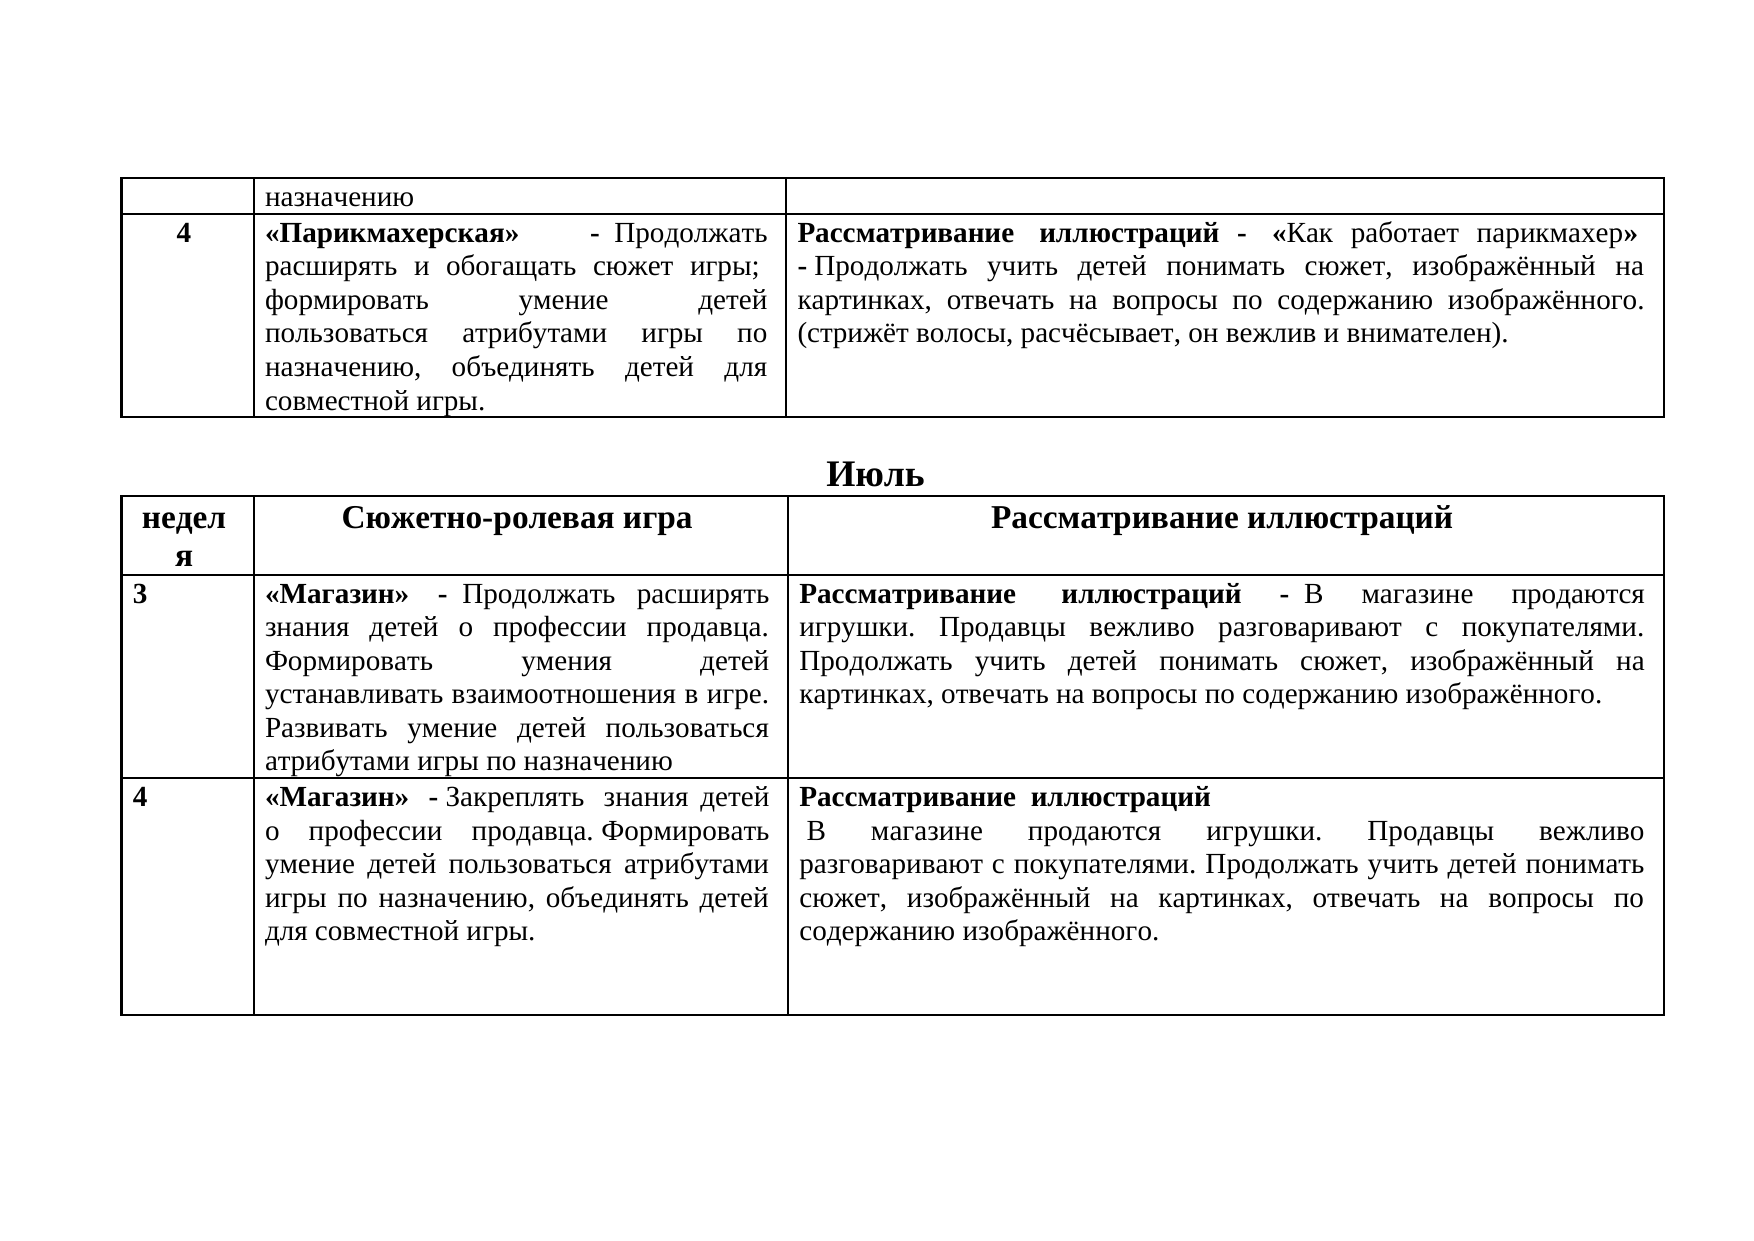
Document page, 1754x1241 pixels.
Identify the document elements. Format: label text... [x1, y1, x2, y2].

table_cell Рассматривание иллюстраций - «Как работает парикмахер» - Продолжать учить детей понимать сюжет, изображённый на картинках, отвечать на вопросы по содержанию изображённого. (стрижёт волосы, расчёсывает, он вежлив и внимателен). [787, 215, 1663, 416]
table_header Рассматривание иллюстраций [789, 497, 1663, 574]
table_cell «Магазин» - Закреплять знания детей о профессии продавца. Формировать умение детей пользоваться атрибутами игры по назначению, объединять детей для совместной игры. [255, 779, 787, 1014]
table_cell «Магазин» - Продолжать расширять знания детей о профессии продавца. Формировать умения детей устанавливать взаимоотношения в игре. Развивать умение детей пользоваться атрибутами игры по назначению [255, 576, 787, 777]
table_cell 4 [123, 215, 253, 416]
table_cell 3 [123, 179, 253, 213]
table_cell Рассматривание иллюстраций - В магазине продаются игрушки. Продавцы вежливо разговаривают с покупателями. Продолжать учить детей понимать сюжет, изображённый на картинках, отвечать на вопросы по содержанию изображённого. [789, 576, 1663, 777]
table_cell 4 [123, 779, 253, 1014]
table_cell «Парикмахерская» - Продолжать расширять и обогащать сюжет игры; формировать умение детей пользоваться атрибутами игры по назначению, объединять детей для совместной игры. [255, 215, 785, 416]
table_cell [787, 179, 1663, 213]
table_cell Рассматривание иллюстраций В магазине продаются игрушки. Продавцы вежливо разговаривают с покупателями. Продолжать учить детей понимать сюжет, изображённый на картинках, отвечать на вопросы по содержанию изображённого. [789, 779, 1663, 1014]
table_header Сюжетно-ролевая игра [255, 497, 787, 574]
table_cell 3 [123, 576, 253, 777]
text Июль [122, 452, 1628, 495]
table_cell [255, 179, 785, 213]
table_header неделя [123, 497, 253, 574]
